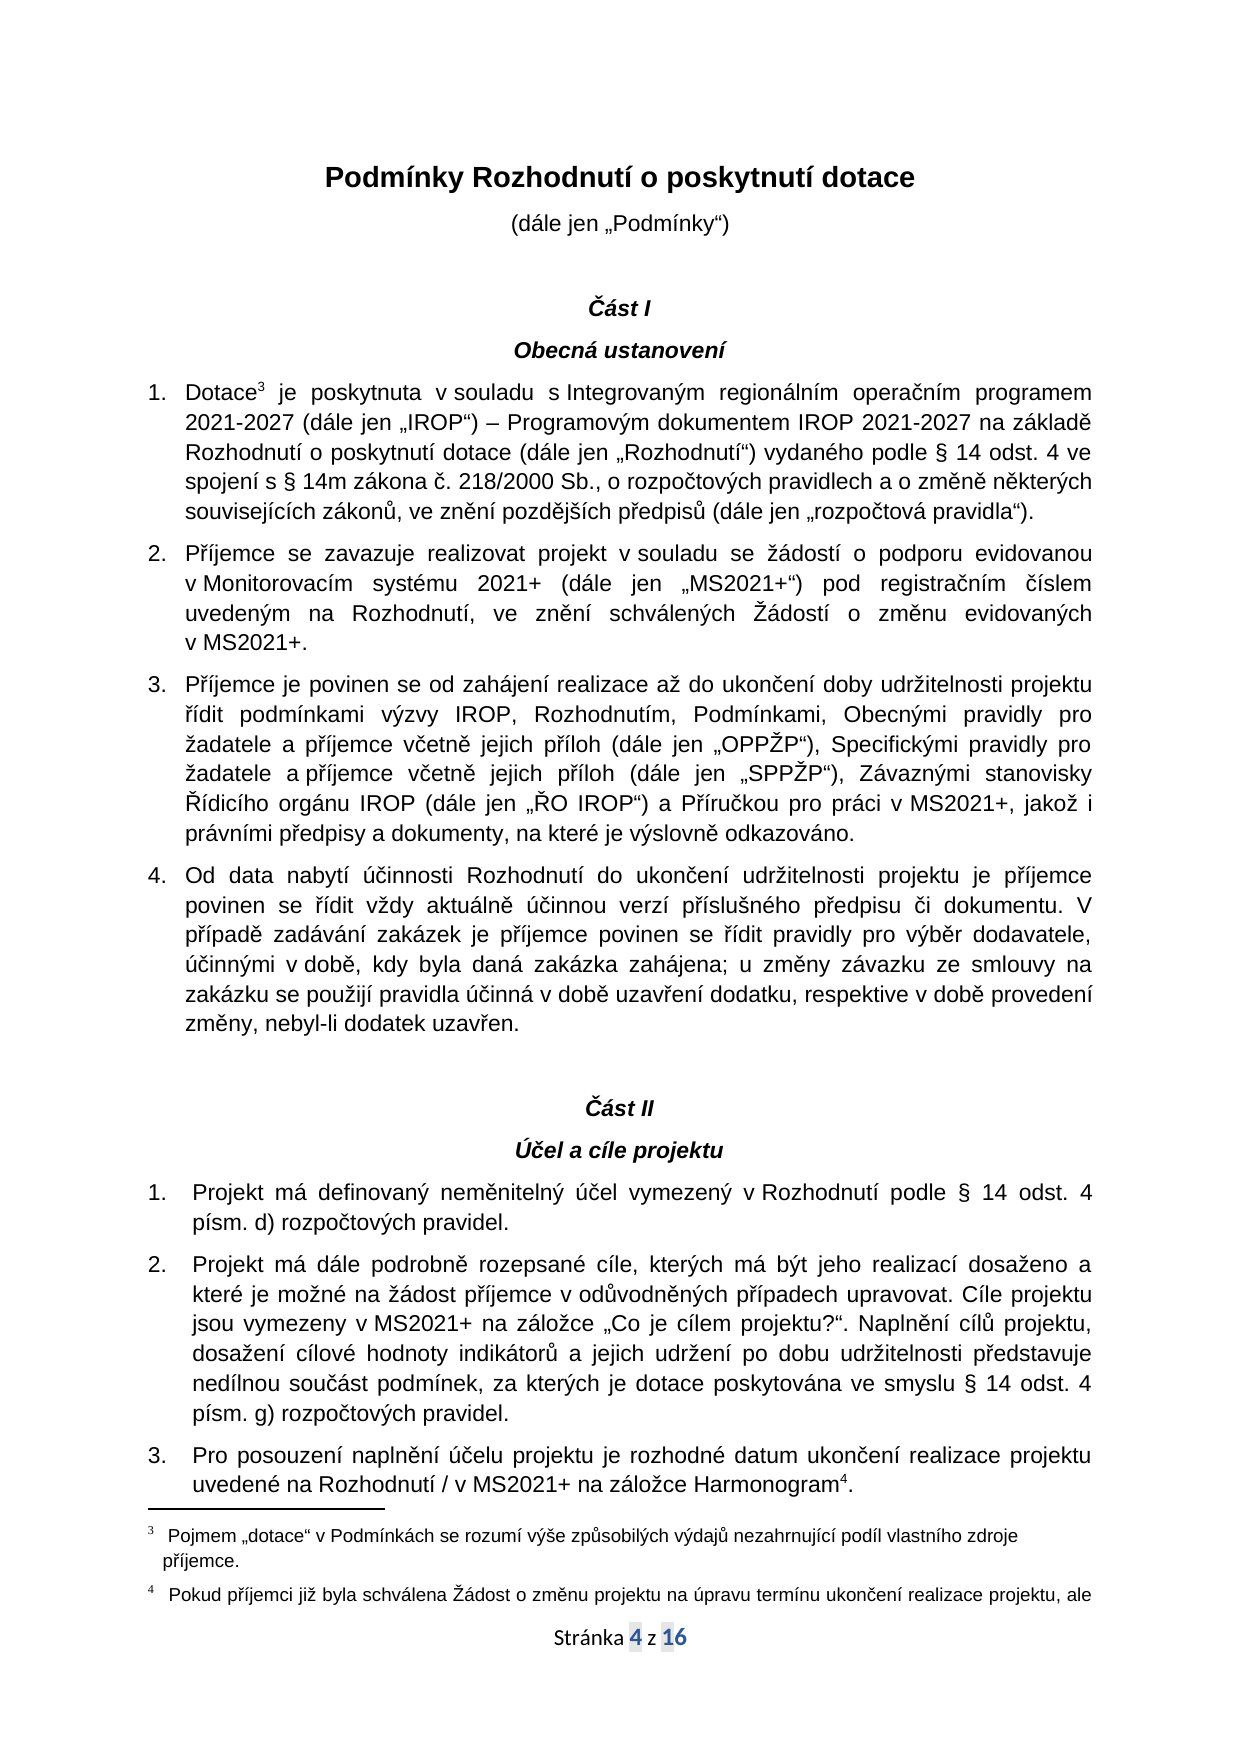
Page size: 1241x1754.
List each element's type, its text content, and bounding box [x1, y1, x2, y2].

list Od data nabytí účinnosti Rozhodnutí do ukončení udržitelnosti projektu je příjemce povinen se řídit vždy aktuálně účinnou verzí příslušného předpisu či dokumentu. V případě zadávání zakázek je příjemce povinen se řídit pravidly pro výběr dodavatele, účinnými v době, kdy byla daná zakázka zahájena; u změny závazku ze smlouvy na zakázku se použijí pravidla účinná v době uzavření dodatku, respektive v době provedení změny, nebyl-li dodatek uzavřen. [148, 862, 1093, 1037]
text Účel a cíle projektu [148, 1137, 1093, 1163]
list Projekt má dále podrobně rozepsané cíle, kterých má být jeho realizací dosaženo a které je možné na žádost příjemce v odůvodněných případech upravovat. Cíle projektu jsou vymezeny v MS2021+ na záložce „Co je cílem projektu?“. Naplnění cílů projektu, dosažení cílové hodnoty indikátorů a jejich udržení po dobu udržitelnosti představuje nedílnou součást podmínek, za kterých je dotace poskytována ve smyslu § 14 odst. 4 písm. g) rozpočtových pravidel. [148, 1251, 1093, 1426]
subtitle Obecná ustanovení [148, 337, 1093, 363]
text (dále jen „Podmínky“) [148, 210, 1093, 237]
text Podmínky Rozhodnutí o poskytnutí dotace [148, 160, 1093, 194]
list Projekt má definovaný neměnitelný účel vymezený v Rozhodnutí podle § 14 odst. 4 písm. d) rozpočtových pravidel. [148, 1179, 1093, 1235]
subtitle Část II [148, 1095, 1093, 1121]
subtitle Část I [148, 295, 1093, 321]
list Příjemce je povinen se od zahájení realizace až do ukončení doby udržitelnosti projektu řídit podmínkami výzvy IROP, Rozhodnutím, Podmínkami, Obecnými pravidly pro žadatele a příjemce včetně jejich příloh (dále jen „OPPŽP“), Specifickými pravidly pro žadatele a příjemce včetně jejich příloh (dále jen „SPPŽP“), Závaznými stanovisky Řídicího orgánu IROP (dále jen „ŘO IROP“) a Příručkou pro práci v MS2021+, jakož i právními předpisy a dokumenty, na které je výslovně odkazováno. [148, 671, 1093, 846]
list Dotace je poskytnuta v souladu s Integrovaným regionálním operačním programem 2021-2027 (dále jen „IROP“) – Programovým dokumentem IROP 2021-2027 na základě Rozhodnutí o poskytnutí dotace (dále jen „Rozhodnutí“) vydaného podle § 14 odst. 4 ve spojení s § 14m zákona č. 218/2000 Sb., o rozpočtových pravidlech a o změně některých souvisejících zákonů, ve znění pozdějších předpisů (dále jen „rozpočtová pravidla“). [148, 379, 1093, 524]
list Pro posouzení naplnění účelu projektu je rozhodné datum ukončení realizace projektu uvedené na Rozhodnutí / v MS2021+ na záložce Harmonogram. [148, 1442, 1093, 1498]
list Příjemce se zavazuje realizovat projekt v souladu se žádostí o podporu evidovanou v Monitorovacím systému 2021+ (dále jen „MS2021+“) pod registračním číslem uvedeným na Rozhodnutí, ve znění schválených Žádostí o změnu evidovaných v MS2021+. [148, 540, 1093, 656]
